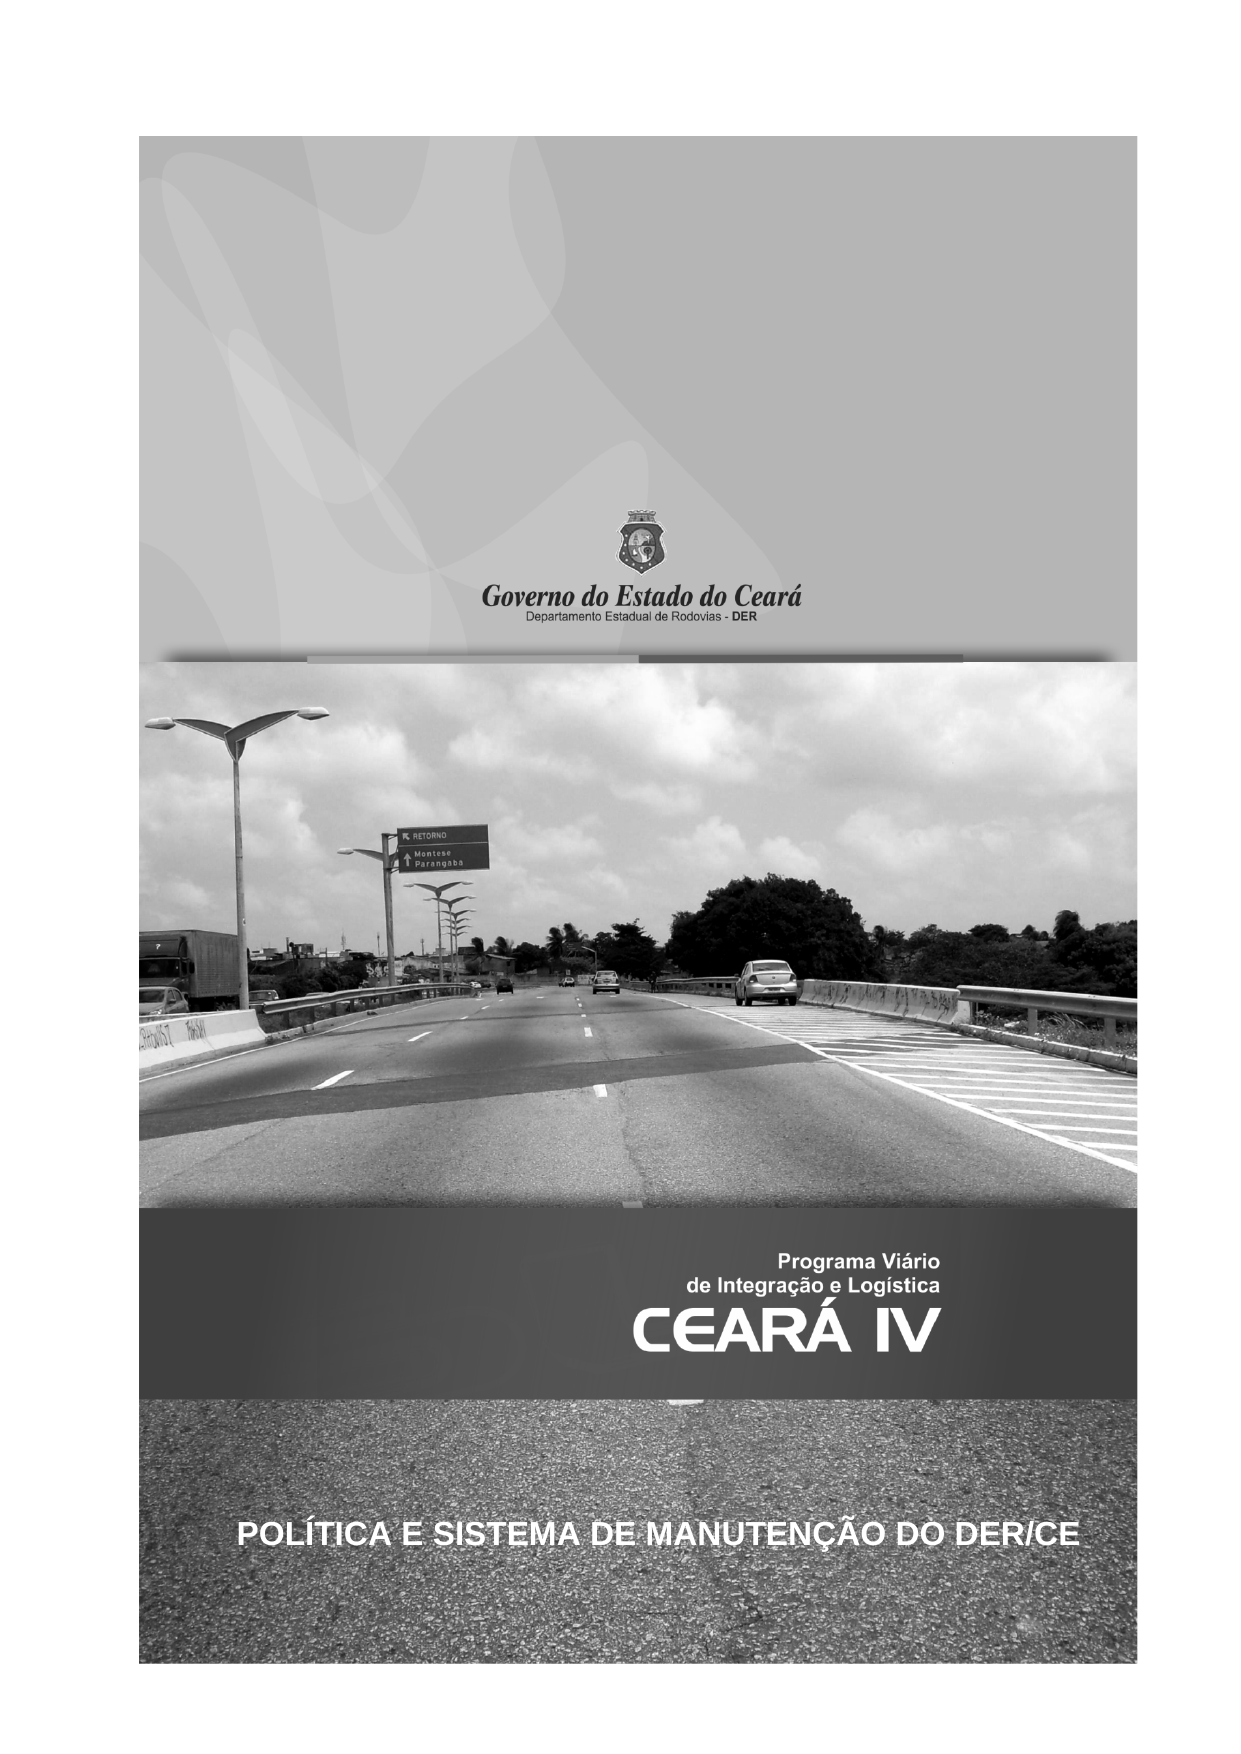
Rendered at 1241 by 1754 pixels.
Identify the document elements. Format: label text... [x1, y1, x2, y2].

picture [139, 136, 1138, 1664]
text POLÍTICA E SISTEMA DE MANUTENÇÃO DO DER/CE [136, 1514, 1081, 1552]
